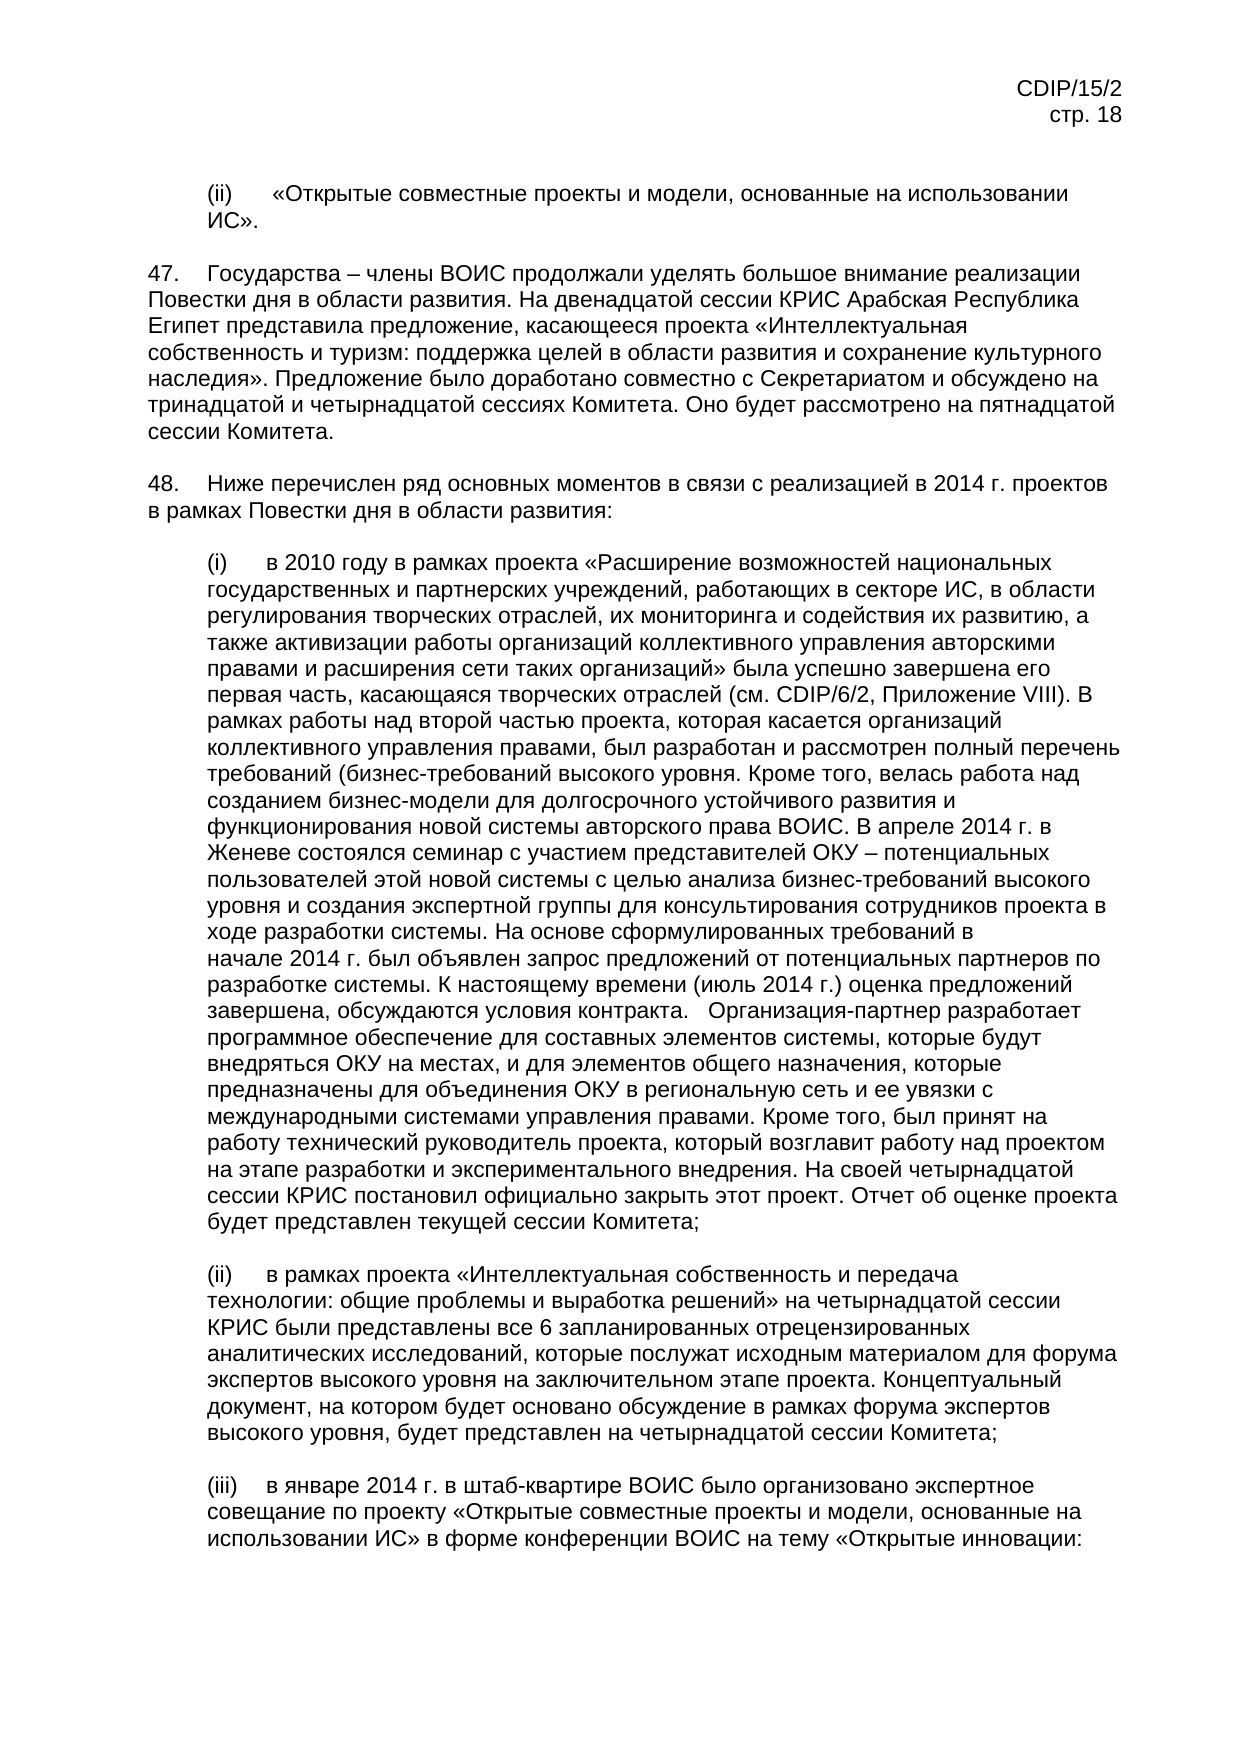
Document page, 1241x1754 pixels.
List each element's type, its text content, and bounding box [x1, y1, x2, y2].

text 48. Ниже перечислен ряд основных моментов в связи с реализацией в 2014 г. проектов в рамках Повестки дня в области развития: [148, 470, 1122, 523]
text (ii) «Открытые совместные проекты и модели, основанные на использовании ИС». [207, 180, 1122, 233]
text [207, 1472, 1122, 1551]
text (i) в 2010 году в рамках проекта «Расширение возможностей национальных государственных и партнерских учреждений, работающих в секторе ИС, в области регулирования творческих отраслей, их мониторинга и содействия их развитию, а также активизации работы организаций коллективного управления авторскими правами и расширения сети таких организаций» была успешно завершена его первая часть, касающаяся творческих отраслей (см. CDIP/6/2, Приложение VIII). В рамках работы над второй частью проекта, которая касается организаций коллективного управления правами, был разработан и рассмотрен полный перечень требований (бизнес-требований высокого уровня. Кроме того, велась работа над созданием бизнес-модели для долгосрочного устойчивого развития и функционирования новой системы авторского права ВОИС. В апреле 2014 г. в Женеве состоялся семинар с участием представителей ОКУ – потенциальных пользователей этой новой системы с целью анализа бизнес-требований высокого уровня и создания экспертной группы для консультирования сотрудников проекта в ходе разработки системы. На основе сформулированных требований в начале 2014 г. был объявлен запрос предложений от потенциальных партнеров по разработке системы. К настоящему времени (июль 2014 г.) оценка предложений завершена, обсуждаются условия контракта. Организация-партнер разработает программное обеспечение для составных элементов системы, которые будут внедряться ОКУ на местах, и для элементов общего назначения, которые предназначены для объединения ОКУ в региональную сеть и ее увязки с международными системами управления правами. Кроме того, был принят на работу технический руководитель проекта, который возглавит работу над проектом на этапе разработки и экспериментального внедрения. На своей четырнадцатой сессии КРИС постановил официально закрыть этот проект. Отчет об оценке проекта будет представлен текущей сессии Комитета; [207, 549, 1122, 1234]
text 47. Государства – члены ВОИС продолжали уделять большое внимание реализации Повестки дня в области развития. На двенадцатой сессии КРИС Арабская Республика Египет представила предложение, касающееся проекта «Интеллектуальная собственность и туризм: поддержка целей в области развития и сохранение культурного наследия». Предложение было доработано совместно с Секретариатом и обсуждено на тринадцатой и четырнадцатой сессиях Комитета. Оно будет рассмотрено на пятнадцатой сессии Комитета. [148, 259, 1122, 444]
text (ii) в рамках проекта «Интеллектуальная собственность и передача технологии: общие проблемы и выработка решений» на четырнадцатой сессии КРИС были представлены все 6 запланированных отрецензированных аналитических исследований, которые послужат исходным материалом для форума экспертов высокого уровня на заключительном этапе проекта. Концептуальный документ, на котором будет основано обсуждение в рамках форума экспертов высокого уровня, будет представлен на четырнадцатой сессии Комитета; [207, 1261, 1122, 1445]
